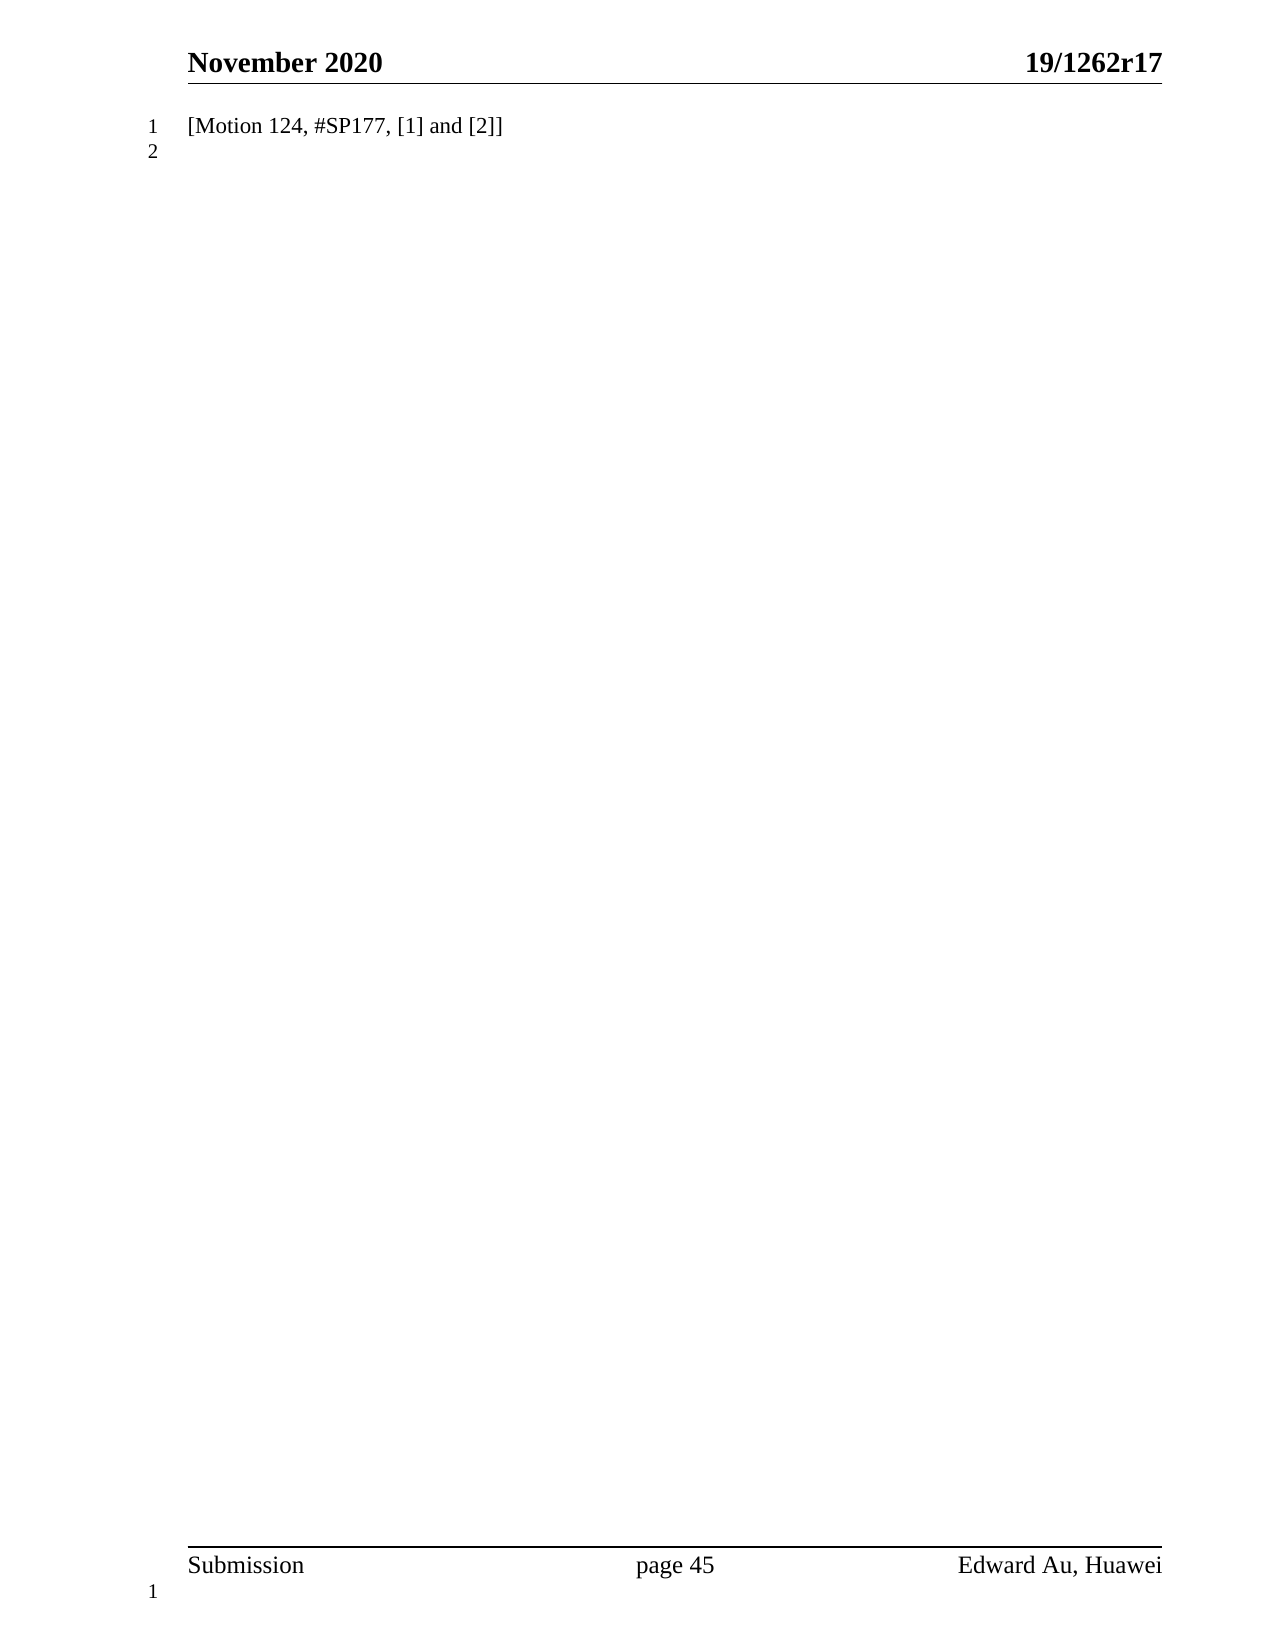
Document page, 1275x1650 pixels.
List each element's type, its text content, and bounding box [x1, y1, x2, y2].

text [Motion 124, #SP177, and ] [187, 112, 1162, 139]
